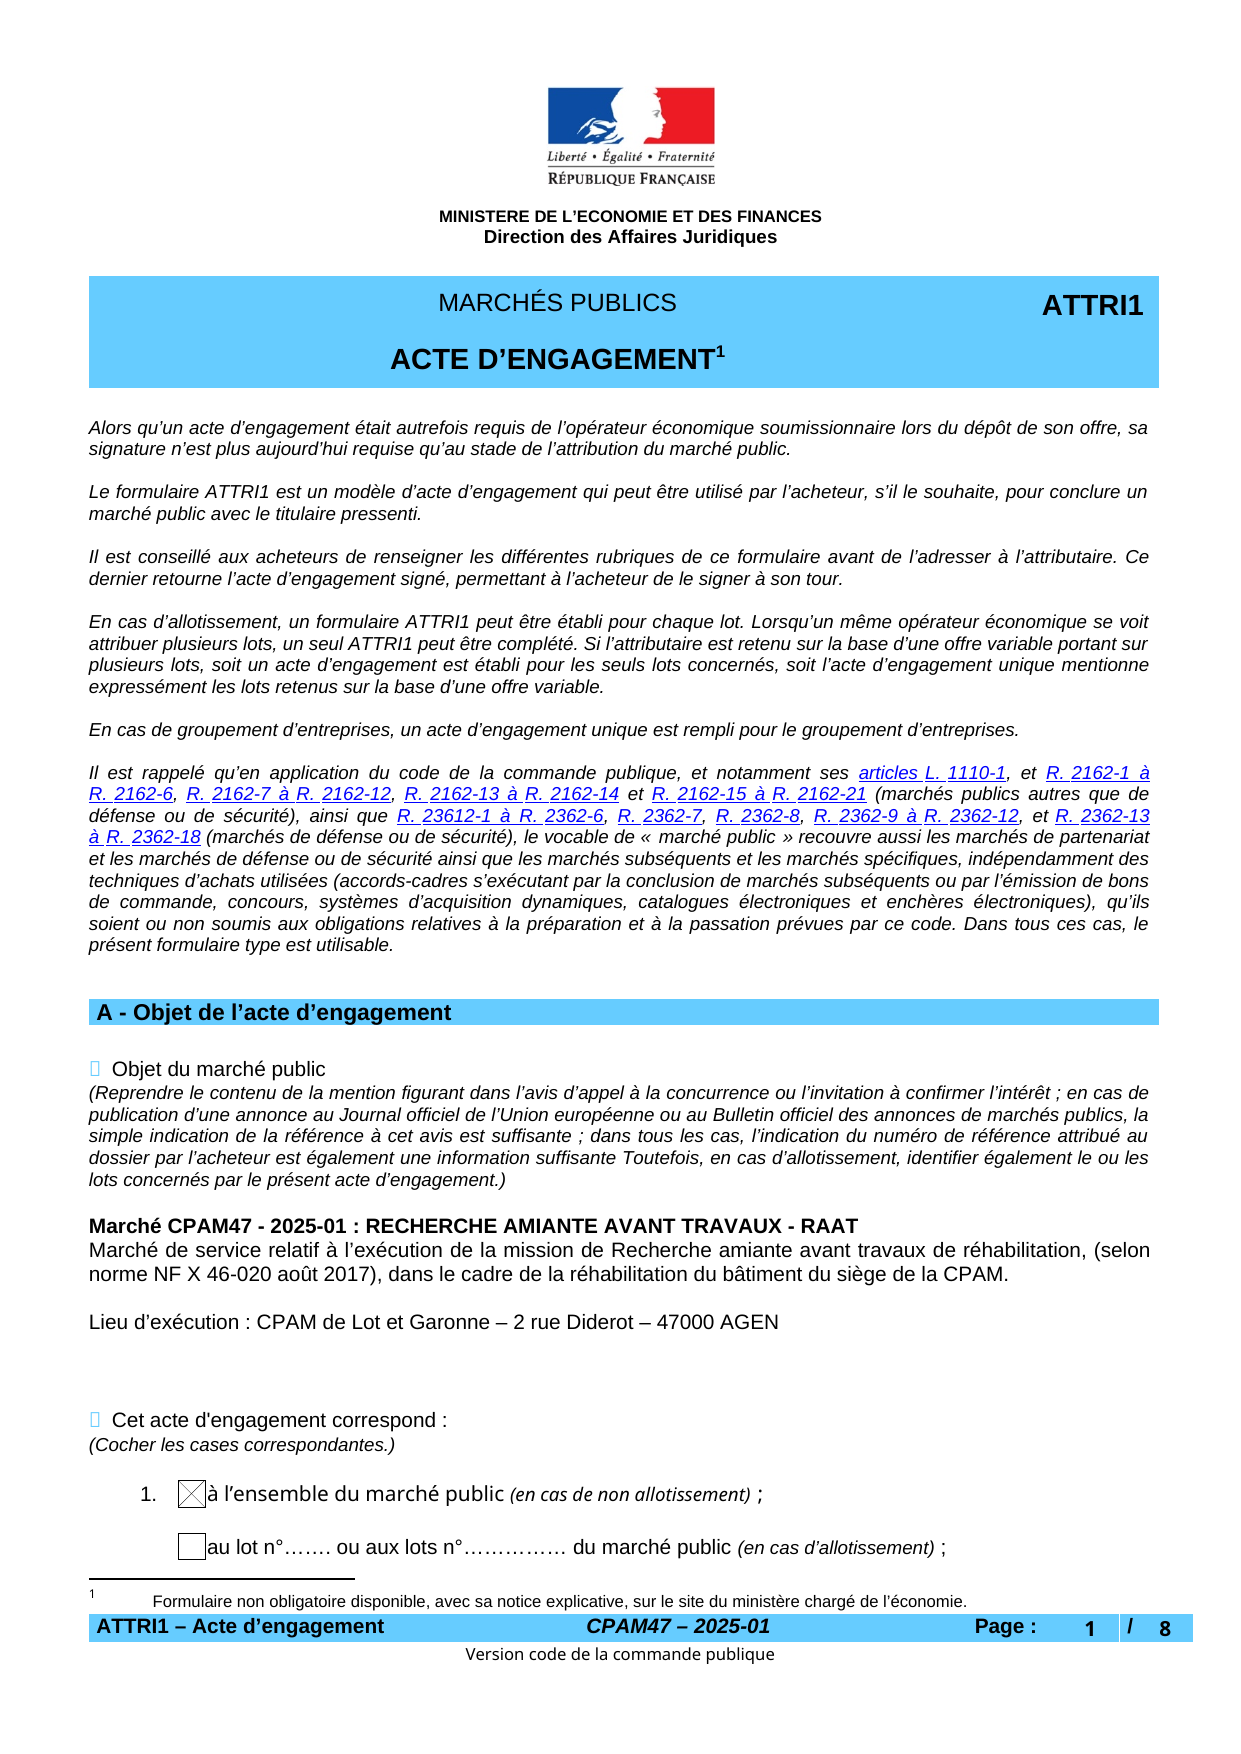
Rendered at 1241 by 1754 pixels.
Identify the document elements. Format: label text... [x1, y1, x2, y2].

text Marché CPAM47 - 2025-01 : RECHERCHE AMIANTE AVANT TRAVAUX - RAAT [89, 1214, 1152, 1238]
text Il est conseillé aux acheteurs de renseigner les différentes rubriques de ce formulaire avant de l’adresser à l’attributaire. Ce dernier retourne l’acte d’engagement signé, permettant à l’acheteur de le signer à son tour. [89, 546, 1152, 589]
text (Cocher les cases correspondantes.) [89, 1434, 1152, 1456]
picture [546, 86, 715, 186]
table_header MARCHéS PUBLICS ACTE D’ENGAGEMENT [89, 276, 1026, 388]
text Il est rappelé qu’en application du code de la commande publique, et notamment ses articles L. 1110-1, et R. 2162-1 à R. 2162-6, R. 2162-7 à R. 2162-12, R. 2162-13 à R. 2162-14 et R. 2162-15 à R. 2162-21 (marchés publics autres que de défense ou de sécurité), ainsi que R. 23612-1 à R. 2362-6, R. 2362-7, R. 2362-8, R. 2362-9 à R. 2362-12, et R. 2362-13 à R. 2362-18 (marchés de défense ou de sécurité), le vocable de « marché public » recouvre aussi les marchés de partenariat et les marchés de défense ou de sécurité ainsi que les marchés subséquents et les marchés spécifiques, indépendamment des techniques d’achats utilisées (accords-cadres s’exécutant par la conclusion de marchés subséquents ou par l’émission de bons de commande, concours, systèmes d’acquisition dynamiques, catalogues électroniques et enchères électroniques), qu’ils soient ou non soumis aux obligations relatives à la préparation et à la passation prévues par ce code. Dans tous ces cas, le présent formulaire type est utilisable. [89, 762, 1152, 956]
text (Reprendre le contenu de la mention figurant dans l’avis d’appel à la concurrence ou l’invitation à confirmer l’intérêt ; en cas de publication d’une annonce au Journal officiel de l’Union européenne ou au Bulletin officiel des annonces de marchés publics, la simple indication de la référence à cet avis est suffisante ; dans tous les cas, l’indication du numéro de référence attribué au dossier par l’acheteur est également une information suffisante Toutefois, en cas d’allotissement, identifier également le ou les lots concernés par le présent acte d’engagement.) [89, 1082, 1152, 1190]
text Lieu d’exécution : CPAM de Lot et Garonne – 2 rue Diderot – 47000 AGEN [89, 1310, 1152, 1334]
text En cas d’allotissement, un formulaire ATTRI1 peut être établi pour chaque lot. Lorsqu’un même opérateur économique se voit attribuer plusieurs lots, un seul ATTRI1 peut être complété. Si l’attributaire est retenu sur la base d’une offre variable portant sur plusieurs lots, soit un acte d’engagement est établi pour les seuls lots concernés, soit l’acte d’engagement unique mentionne expressément les lots retenus sur la base d’une offre variable. [89, 611, 1152, 697]
table_header A - Objet de l’acte d’engagement [89, 999, 1159, 1025]
text Le formulaire ATTRI1 est un modèle d’acte d’engagement qui peut être utilisé par l’acheteur, s’il le souhaite, pour conclure un marché public avec le titulaire pressenti. [89, 481, 1152, 524]
text  Cet acte d'engagement correspond : [89, 1406, 1152, 1434]
text au lot n°……. ou aux lots n°…………… du marché public (en cas d’allotissement) ; [177, 1532, 1152, 1560]
text Marché de service relatif à l’exécution de la mission de Recherche amiante avant travaux de réhabilitation, (selon norme NF X 46-020 août 2017), dans le cadre de la réhabilitation du bâtiment du siège de la CPAM. [89, 1238, 1152, 1286]
table_header MINISTERE DE L’ECONOMIE ET DES FINANCES Direction des Affaires Juridiques [87, 86, 1174, 247]
table_header ATTRI1 [1026, 276, 1159, 388]
text  Objet du marché public [89, 1054, 1152, 1082]
text En cas de groupement d’entreprises, un acte d’engagement unique est rempli pour le groupement d’entreprises. [89, 718, 1152, 740]
list à l’ensemble du marché public (en cas de non allotissement) ; [140, 1479, 1152, 1508]
text Alors qu’un acte d’engagement était autrefois requis de l’opérateur économique soumissionnaire lors du dépôt de son offre, sa signature n’est plus aujourd’hui requise qu’au stade de l’attribution du marché public. [89, 417, 1152, 460]
